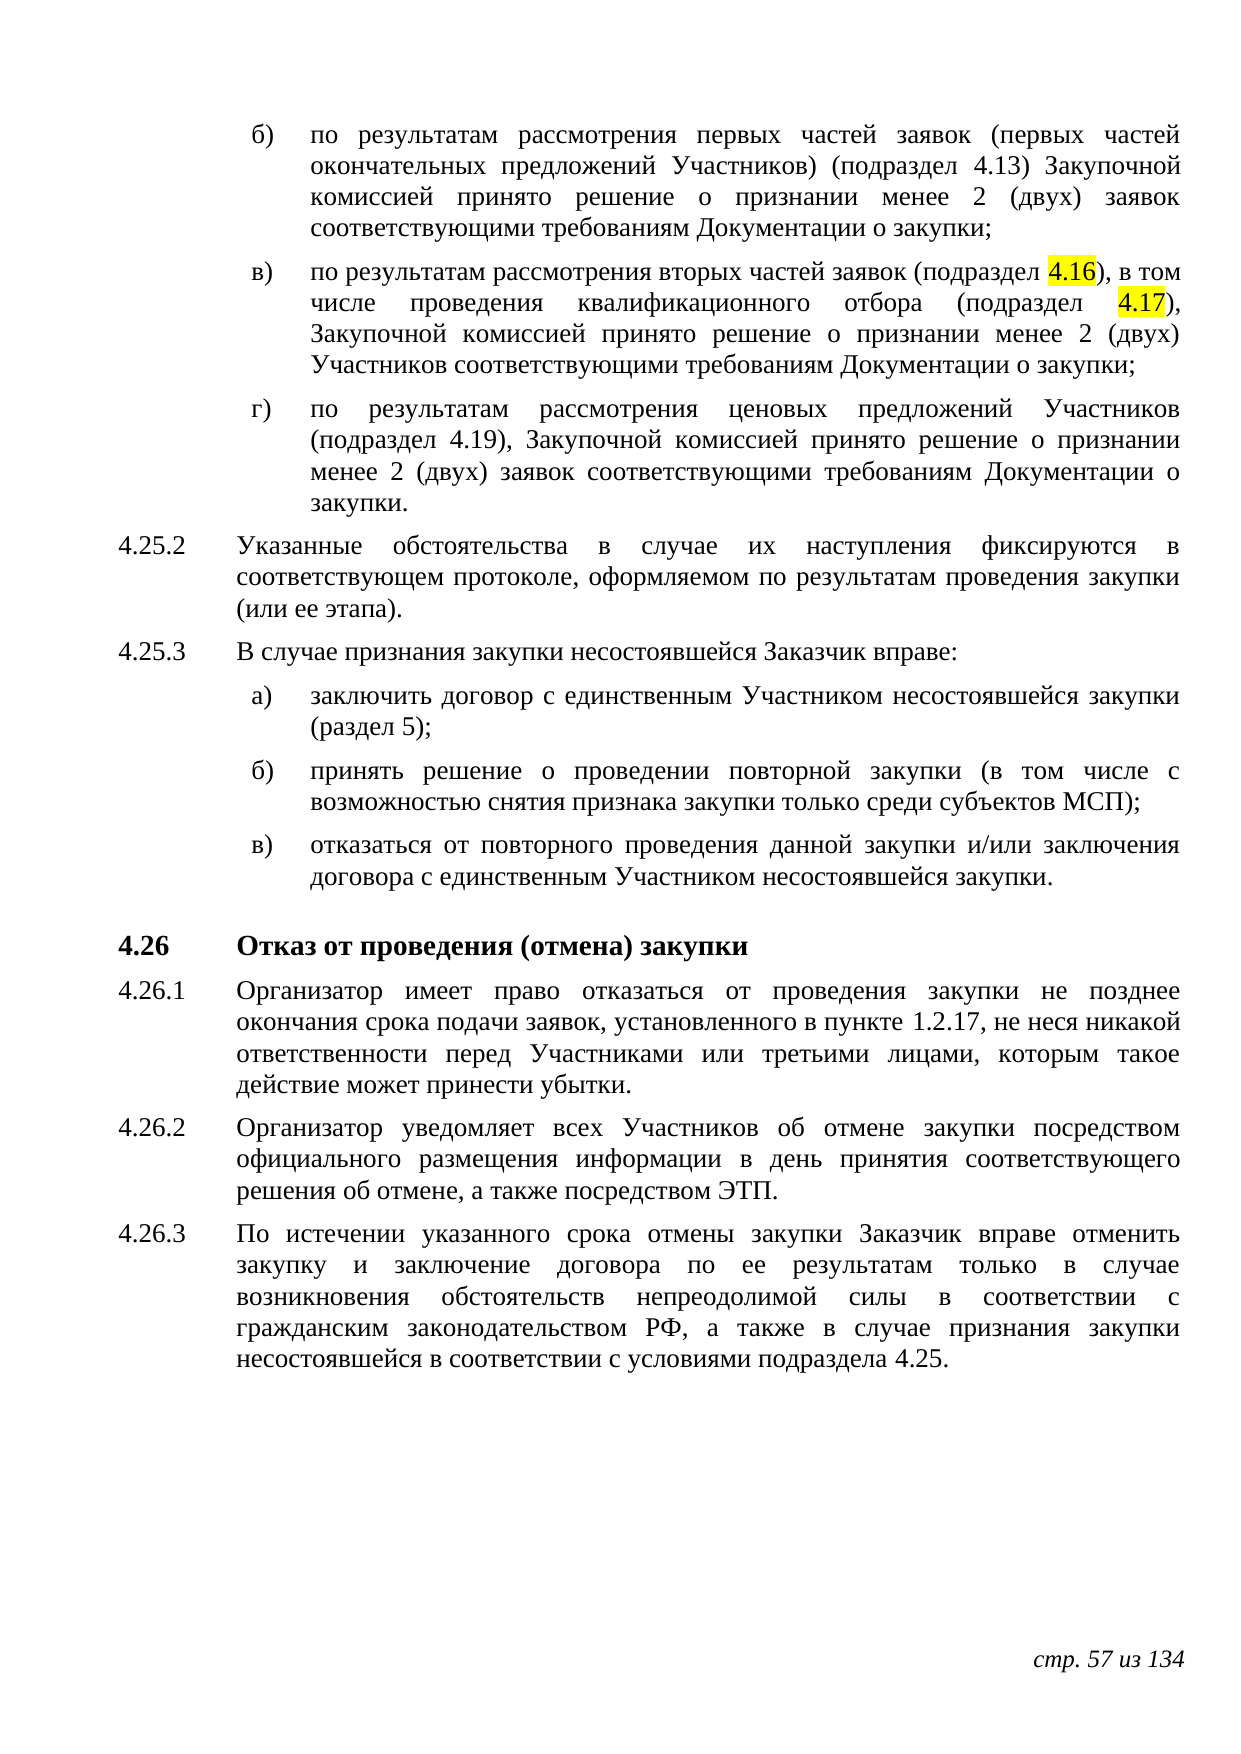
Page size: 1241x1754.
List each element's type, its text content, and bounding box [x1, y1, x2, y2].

text Указанные обстоятельства в случае их наступления фиксируются в соответствующем протоколе, оформляемом по результатам проведения закупки (или ее этапа). [118, 529, 1181, 623]
text по результатам рассмотрения вторых частей заявок (подраздел 4.16), в том числе проведения квалификационного отбора (подраздел 4.17), Закупочной комиссией принято решение о признании менее 2 (двух) Участников соответствующими требованиям Документации о закупки; [251, 255, 1181, 380]
text заключить договор с единственным Участником несостоявшейся закупки (раздел 5); [251, 679, 1181, 741]
text Организатор уведомляет всех Участников об отмене закупки посредством официального размещения информации в день принятия соответствующего решения об отмене, а также посредством ЭТП. [118, 1111, 1181, 1205]
text По истечении указанного срока отмены закупки Заказчик вправе отменить закупку и заключение договора по ее результатам только в случае возникновения обстоятельств непреодолимой силы в соответствии с гражданским законодательством РФ, а также в случае признания закупки несостоявшейся в соответствии с условиями подраздела 4.25. [118, 1217, 1181, 1373]
text по результатам рассмотрения первых частей заявок (первых частей окончательных предложений Участников) (подраздел 4.13) Закупочной комиссией принято решение о признании менее 2 (двух) заявок соответствующими требованиям Документации о закупки; [251, 118, 1181, 243]
text В случае признания закупки несостоявшейся Заказчик вправе: [118, 635, 1181, 666]
text отказаться от повторного проведения данной закупки и/или заключения договора с единственным Участником несостоявшейся закупки. [251, 828, 1181, 891]
text принять решение о проведении повторной закупки (в том числе с возможностью снятия признака закупки только среди субъектов МСП); [251, 754, 1181, 816]
subtitle Отказ от проведения (отмена) закупки [118, 928, 1181, 962]
text по результатам рассмотрения ценовых предложений Участников (подраздел 4.19), Закупочной комиссией принято решение о признании менее 2 (двух) заявок соответствующими требованиям Документации о закупки. [251, 392, 1181, 517]
text Организатор имеет право отказаться от проведения закупки не позднее окончания срока подачи заявок, установленного в пункте 1.2.17, не неся никакой ответственности перед Участниками или третьими лицами, которым такое действие может принести убытки. [118, 974, 1181, 1099]
